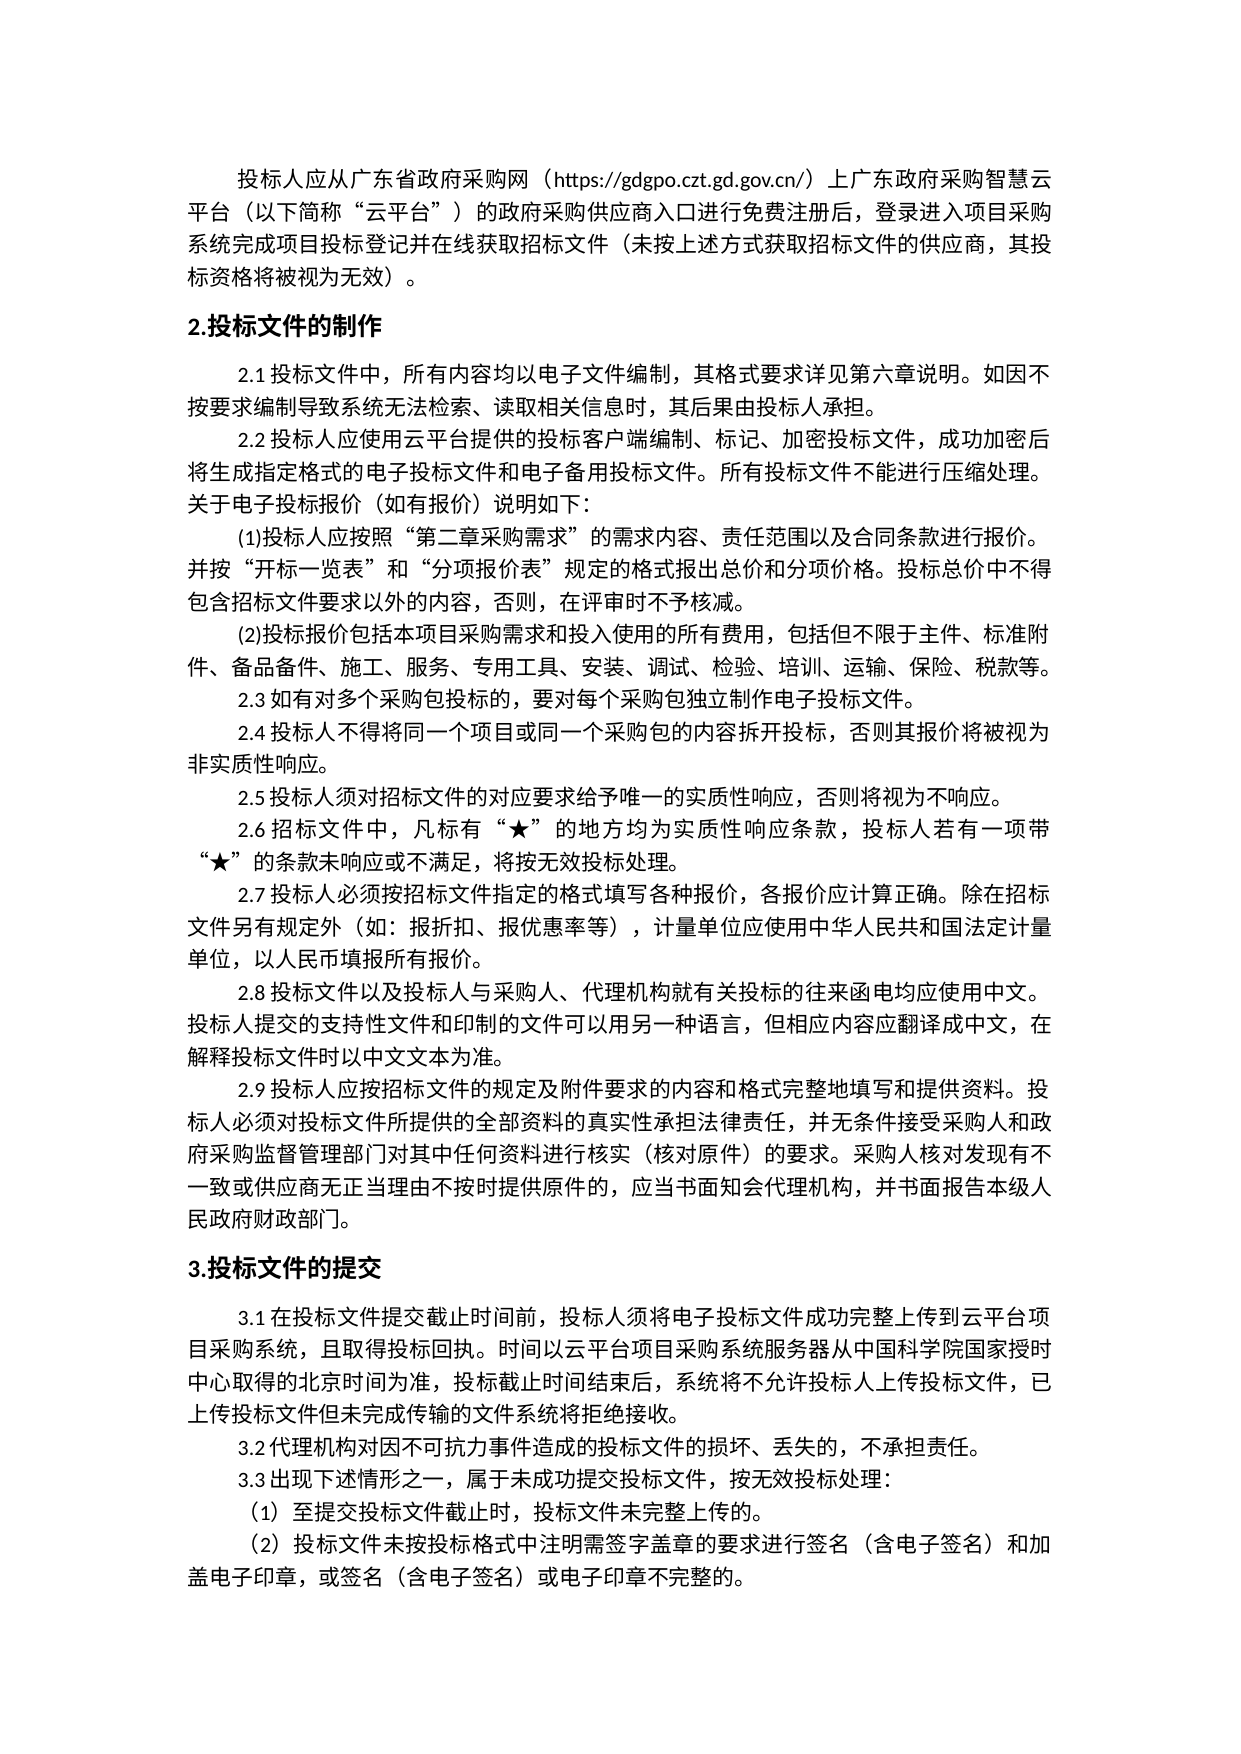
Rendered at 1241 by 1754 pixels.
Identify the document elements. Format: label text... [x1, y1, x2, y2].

text 2.6招标文件中，凡标有“★”的地方均为实质性响应条款，投标人若有一项带“★”的条款未响应或不满足，将按无效投标处理。 [187, 812, 1053, 877]
text 2.8投标文件以及投标人与采购人、代理机构就有关投标的往来函电均应使用中文。投标人提交的支持性文件和印制的文件可以用另一种语言，但相应内容应翻译成中文，在解释投标文件时以中文文本为准。 [187, 974, 1053, 1072]
text 2.9投标人应按招标文件的规定及附件要求的内容和格式完整地填写和提供资料。投标人必须对投标文件所提供的全部资料的真实性承担法律责任，并无条件接受采购人和政府采购监督管理部门对其中任何资料进行核实（核对原件）的要求。采购人核对发现有不一致或供应商无正当理由不按时提供原件的，应当书面知会代理机构，并书面报告本级人民政府财政部门。 [187, 1072, 1053, 1234]
text 2.2投标人应使用云平台提供的投标客户端编制、标记、加密投标文件，成功加密后将生成指定格式的电子投标文件和电子备用投标文件。所有投标文件不能进行压缩处理。关于电子投标报价（如有报价）说明如下： [187, 422, 1053, 519]
text (1)投标人应按照“第二章采购需求”的需求内容、责任范围以及合同条款进行报价。并按“开标一览表”和“分项报价表”规定的格式报出总价和分项价格。投标总价中不得包含招标文件要求以外的内容，否则，在评审时不予核减。 [187, 519, 1053, 617]
text 2.3 如有对多个采购包投标的，要对每个采购包独立制作电子投标文件。 [187, 682, 1053, 714]
text 2.7投标人必须按招标文件指定的格式填写各种报价，各报价应计算正确。除在招标文件另有规定外（如：报折扣、报优惠率等），计量单位应使用中华人民共和国法定计量单位，以人民币填报所有报价。 [187, 877, 1053, 974]
text 3.投标文件的提交 [187, 1234, 1053, 1299]
text 2.投标文件的制作 [187, 292, 1053, 357]
text 3.3出现下述情形之一，属于未成功提交投标文件，按无效投标处理： [187, 1462, 1053, 1494]
text （2）投标文件未按投标格式中注明需签字盖章的要求进行签名（含电子签名）和加盖电子印章，或签名（含电子签名）或电子印章不完整的。 [187, 1527, 1053, 1592]
text 2.5投标人须对招标文件的对应要求给予唯一的实质性响应，否则将视为不响应。 [187, 779, 1053, 812]
text 3.1在投标文件提交截止时间前，投标人须将电子投标文件成功完整上传到云平台项目采购系统，且取得投标回执。时间以云平台项目采购系统服务器从中国科学院国家授时中心取得的北京时间为准，投标截止时间结束后，系统将不允许投标人上传投标文件，已上传投标文件但未完成传输的文件系统将拒绝接收。 [187, 1299, 1053, 1429]
text 2.4投标人不得将同一个项目或同一个采购包的内容拆开投标，否则其报价将被视为非实质性响应。 [187, 714, 1053, 779]
text 投标人应从广东省政府采购网（https://gdgpo.czt.gd.gov.cn/）上广东政府采购智慧云平台（以下简称“云平台”）的政府采购供应商入口进行免费注册后，登录进入项目采购系统完成项目投标登记并在线获取招标文件（未按上述方式获取招标文件的供应商，其投标资格将被视为无效）。 [187, 162, 1053, 292]
text （1）至提交投标文件截止时，投标文件未完整上传的。 [187, 1494, 1053, 1527]
text (2)投标报价包括本项目采购需求和投入使用的所有费用，包括但不限于主件、标准附件、备品备件、施工、服务、专用工具、安装、调试、检验、培训、运输、保险、税款等。 [187, 617, 1053, 682]
text 2.1投标文件中，所有内容均以电子文件编制，其格式要求详见第六章说明。如因不按要求编制导致系统无法检索、读取相关信息时，其后果由投标人承担。 [187, 357, 1053, 422]
text 3.2代理机构对因不可抗力事件造成的投标文件的损坏、丢失的，不承担责任。 [187, 1429, 1053, 1462]
